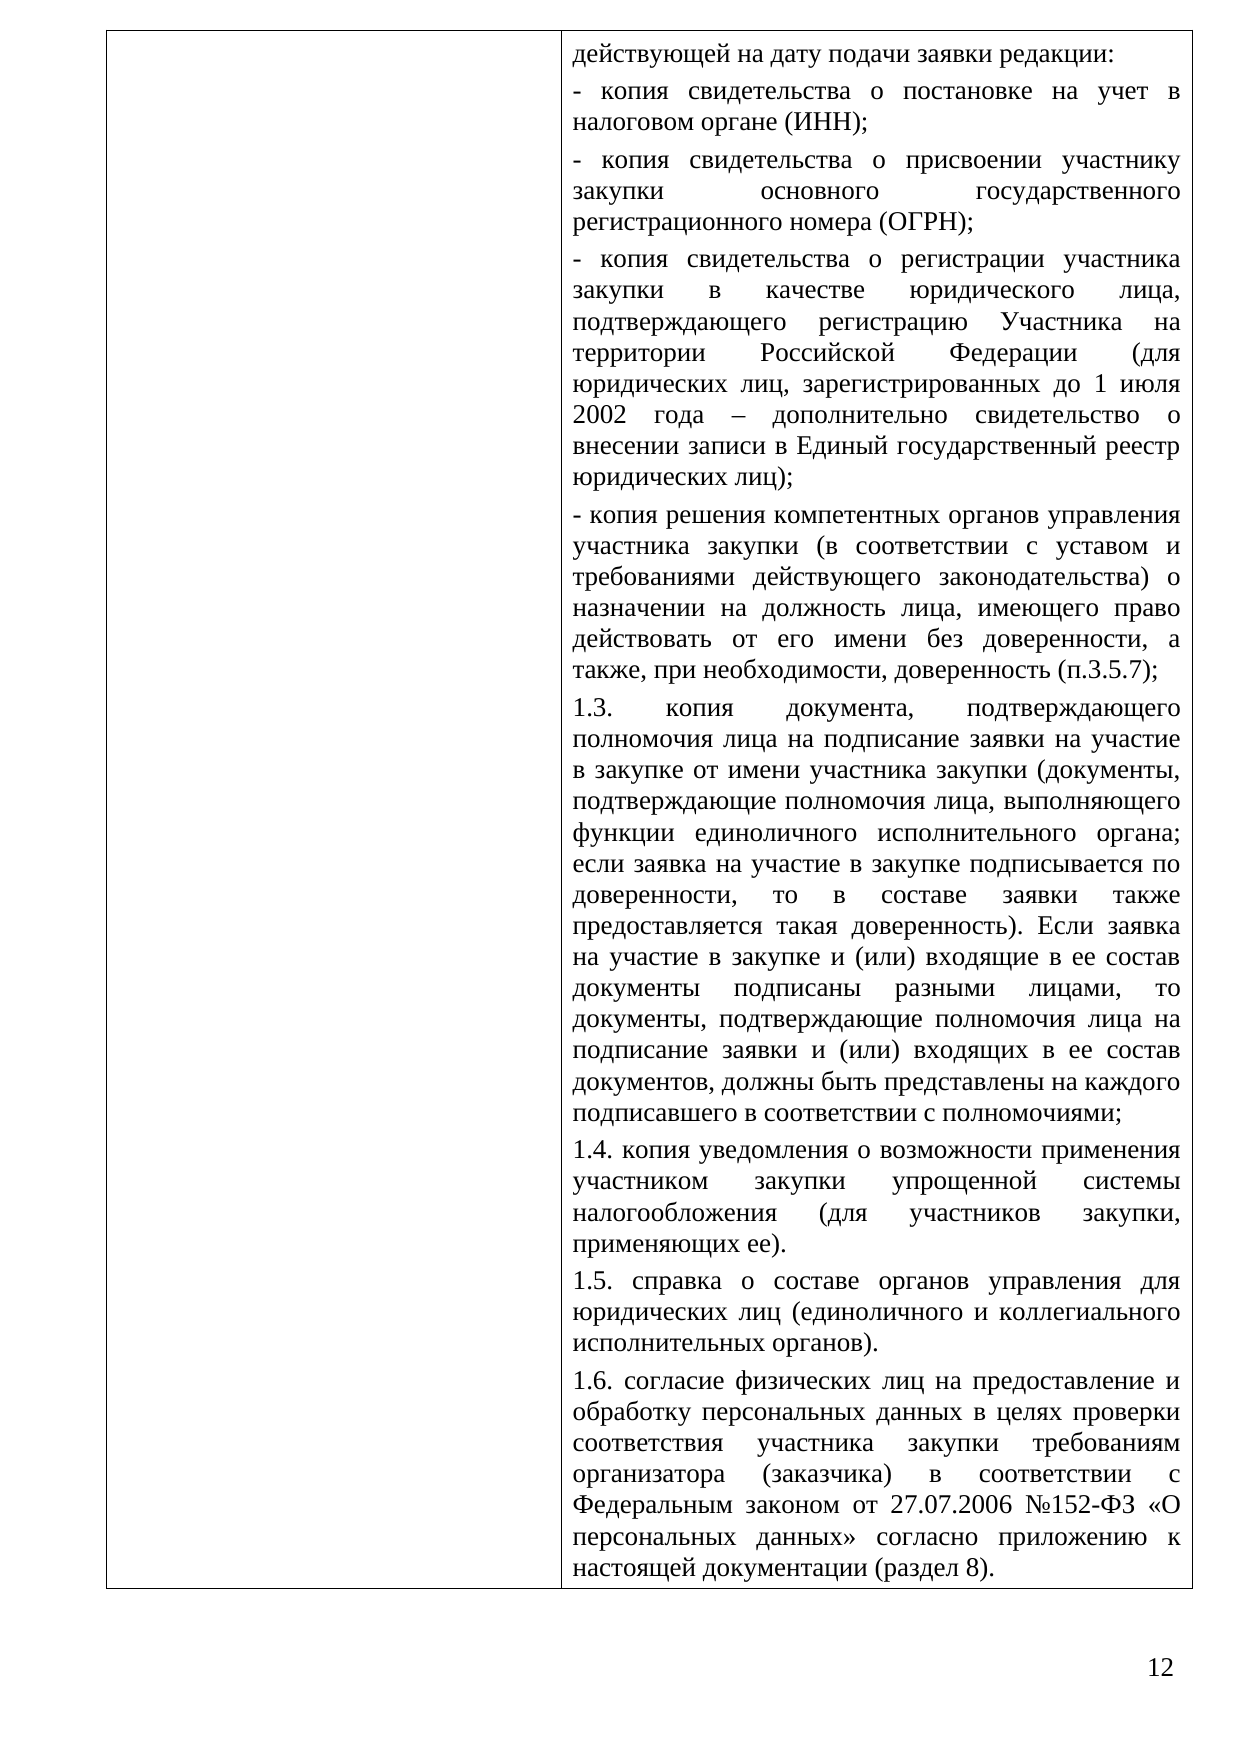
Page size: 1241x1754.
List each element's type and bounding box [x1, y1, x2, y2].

table_cell [562, 31, 1192, 1588]
table_cell [107, 31, 561, 1588]
